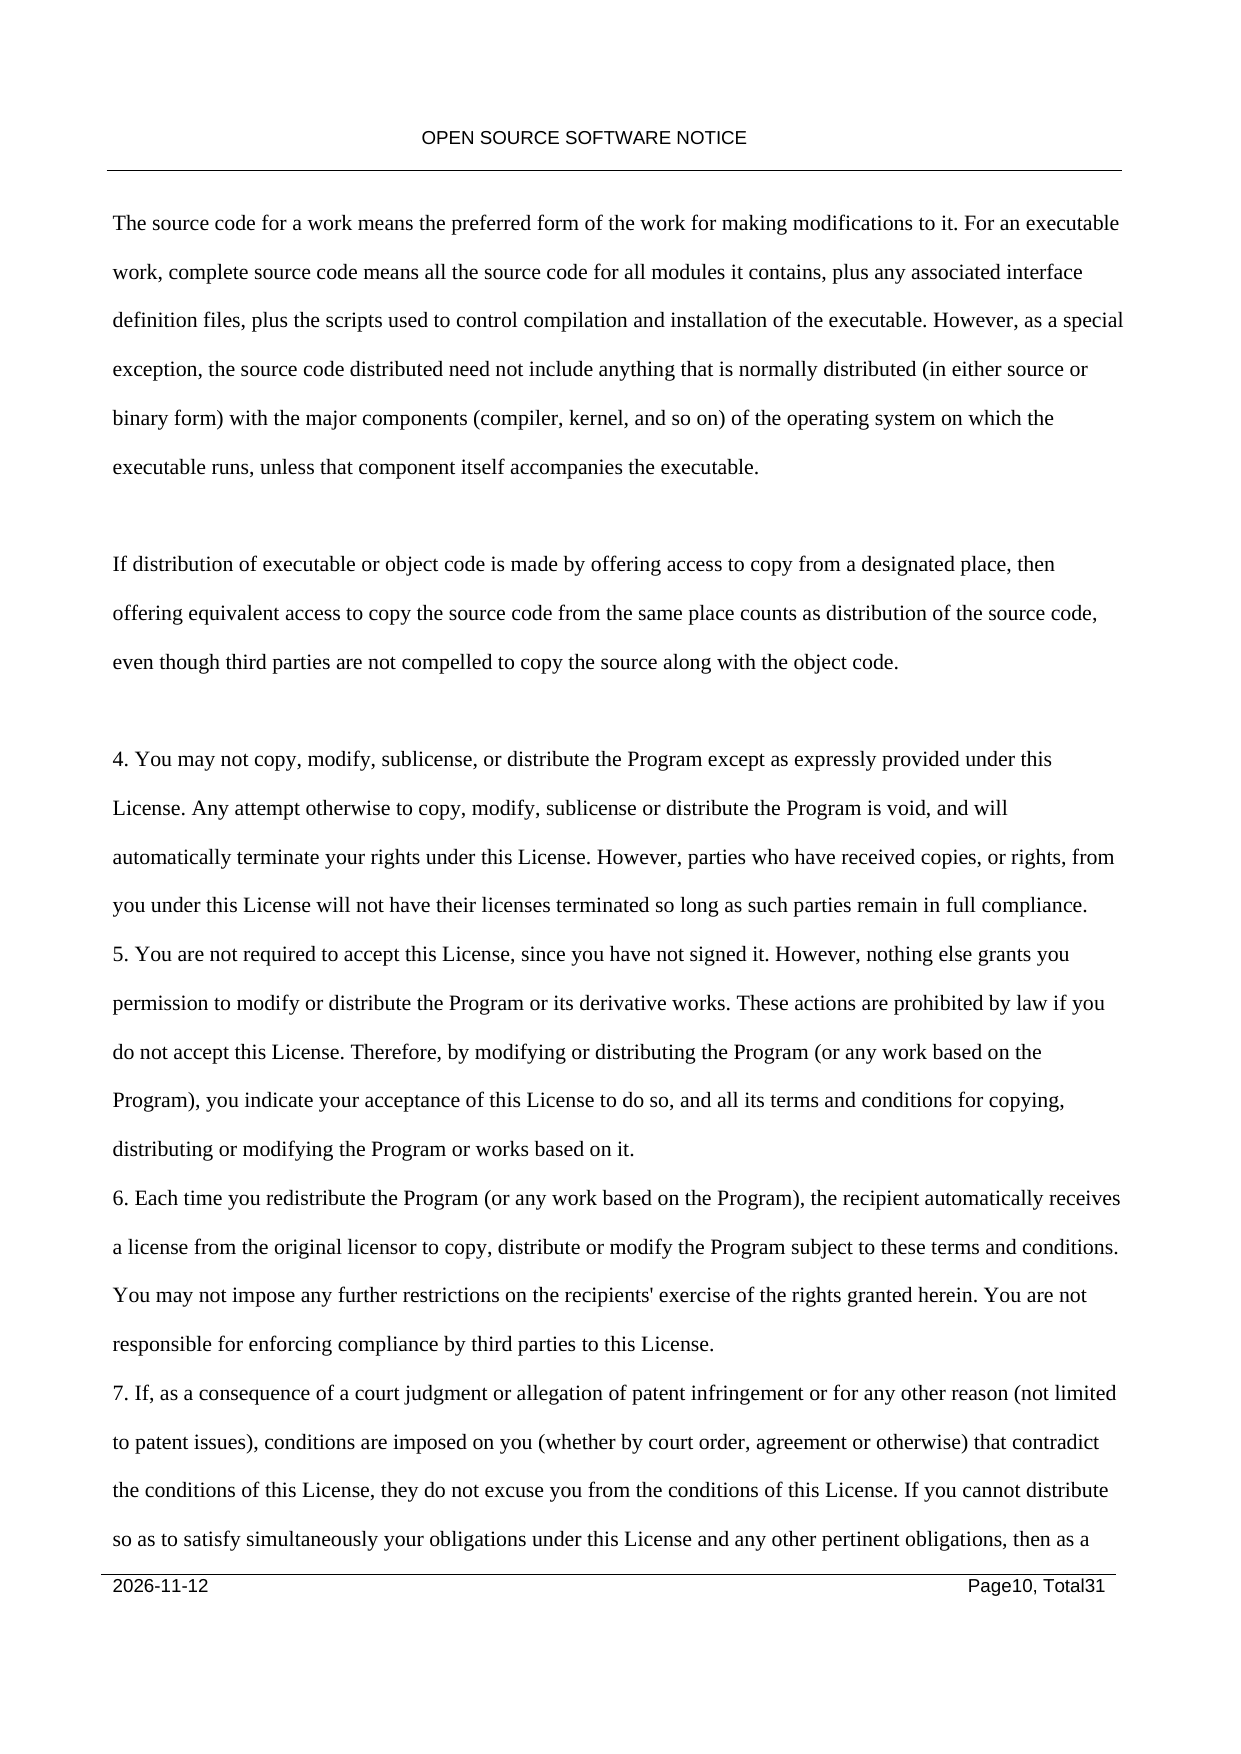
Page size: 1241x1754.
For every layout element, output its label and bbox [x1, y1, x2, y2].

text [112, 206, 1128, 1555]
